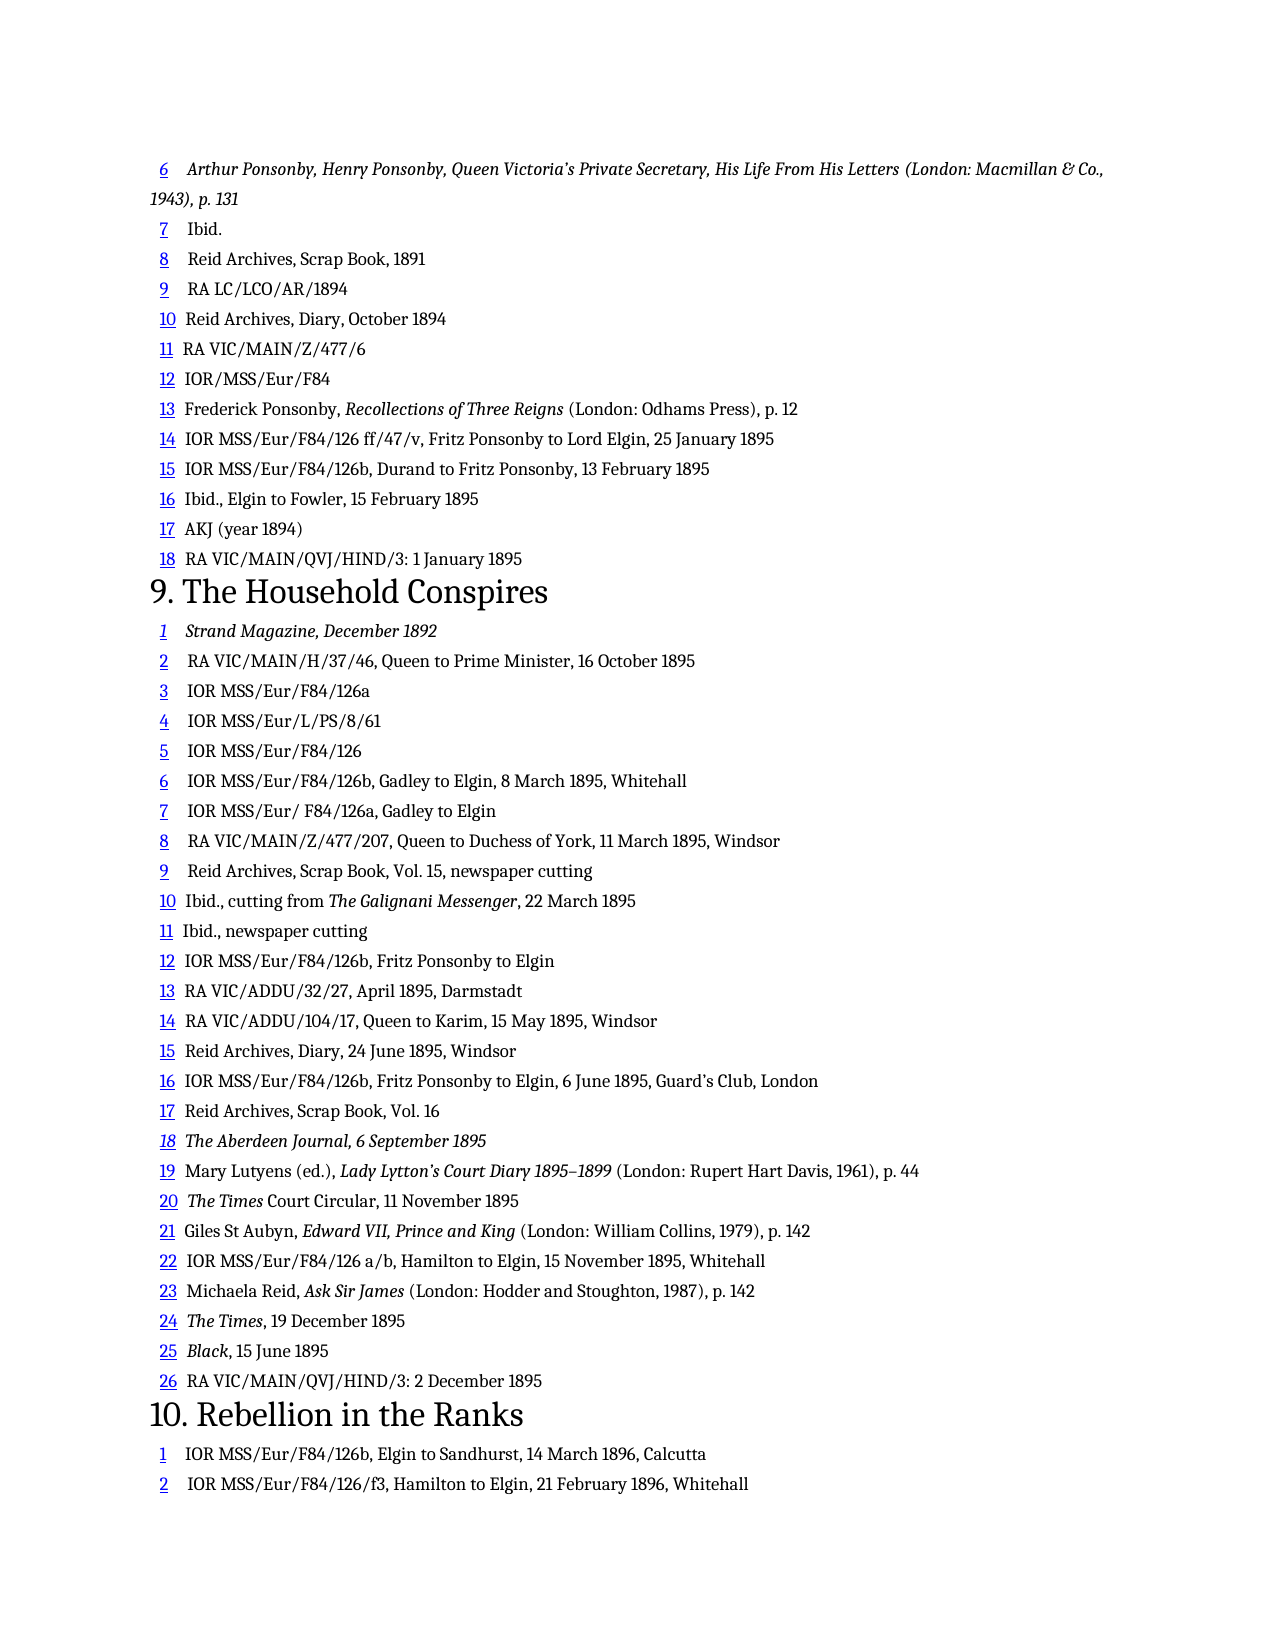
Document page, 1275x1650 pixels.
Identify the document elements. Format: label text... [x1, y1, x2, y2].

text 10 Ibid., cutting from The Galignani Messenger, 22 March 1895 [150, 882, 1125, 912]
text 14 IOR MSS/Eur/F84/126 ff/47/v, Fritz Ponsonby to Lord Elgin, 25 January 1895 [150, 420, 1125, 450]
text 3 IOR MSS/Eur/F84/126a [150, 672, 1125, 702]
text 18 The Aberdeen Journal, 6 September 1895 [150, 1122, 1125, 1152]
text 6 Arthur Ponsonby, Henry Ponsonby, Queen Victoria’s Private Secretary, His Life From His Letters (London: Macmillan & Co., 1943), p. 131 [150, 150, 1125, 210]
text 5 IOR MSS/Eur/F84/126 [150, 732, 1125, 762]
text 13 Frederick Ponsonby, Recollections of Three Reigns (London: Odhams Press), p. 12 [150, 390, 1125, 420]
text 2 IOR MSS/Eur/F84/126/f3, Hamilton to Elgin, 21 February 1896, Whitehall [150, 1465, 1125, 1495]
text 12 IOR MSS/Eur/F84/126b, Fritz Ponsonby to Elgin [150, 942, 1125, 972]
text 17 Reid Archives, Scrap Book, Vol. 16 [150, 1092, 1125, 1122]
text 13 RA VIC/ADDU/32/27, April 1895, Darmstadt [150, 972, 1125, 1002]
text 8 Reid Archives, Scrap Book, 1891 [150, 240, 1125, 270]
text 23 Michaela Reid, Ask Sir James (London: Hodder and Stoughton, 1987), p. 142 [150, 1272, 1125, 1302]
text 15 Reid Archives, Diary, 24 June 1895, Windsor [150, 1032, 1125, 1062]
text 9 RA LC/LCO/AR/1894 [150, 270, 1125, 300]
text 20 The Times Court Circular, 11 November 1895 [150, 1182, 1125, 1212]
text 4 IOR MSS/Eur/L/PS/8/61 [150, 702, 1125, 732]
text 25 Black, 15 June 1895 [150, 1332, 1125, 1362]
text 22 IOR MSS/Eur/F84/126 a/b, Hamilton to Elgin, 15 November 1895, Whitehall [150, 1242, 1125, 1272]
text 14 RA VIC/ADDU/104/17, Queen to Karim, 15 May 1895, Windsor [150, 1002, 1125, 1032]
text 11 RA VIC/MAIN/Z/477/6 [150, 330, 1125, 360]
text 17 AKJ (year 1894) [150, 510, 1125, 540]
text 19 Mary Lutyens (ed.), Lady Lytton’s Court Diary 1895–1899 (London: Rupert Hart Davis, 1961), p. 44 [150, 1152, 1125, 1182]
text 11 Ibid., newspaper cutting [150, 912, 1125, 942]
text 10 Reid Archives, Diary, October 1894 [150, 300, 1125, 330]
text 12 IOR/MSS/Eur/F84 [150, 360, 1125, 390]
text 1 Strand Magazine, December 1892 [150, 612, 1125, 642]
text 15 IOR MSS/Eur/F84/126b, Durand to Fritz Ponsonby, 13 February 1895 [150, 450, 1125, 480]
text 21 Giles St Aubyn, Edward VII, Prince and King (London: William Collins, 1979), p. 142 [150, 1212, 1125, 1242]
text 8 RA VIC/MAIN/Z/477/207, Queen to Duchess of York, 11 March 1895, Windsor [150, 822, 1125, 852]
text 6 IOR MSS/Eur/F84/126b, Gadley to Elgin, 8 March 1895, Whitehall [150, 762, 1125, 792]
text 16 Ibid., Elgin to Fowler, 15 February 1895 [150, 480, 1125, 510]
text 16 IOR MSS/Eur/F84/126b, Fritz Ponsonby to Elgin, 6 June 1895, Guard’s Club, London [150, 1062, 1125, 1092]
text 9 Reid Archives, Scrap Book, Vol. 15, newspaper cutting [150, 852, 1125, 882]
text 2 RA VIC/MAIN/H/37/46, Queen to Prime Minister, 16 October 1895 [150, 642, 1125, 672]
text 18 RA VIC/MAIN/QVJ/HIND/3: 1 January 1895 [150, 540, 1125, 570]
text 24 The Times, 19 December 1895 [150, 1302, 1125, 1332]
text 26 RA VIC/MAIN/QVJ/HIND/3: 2 December 1895 [150, 1362, 1125, 1392]
text 7 IOR MSS/Eur/ F84/126a, Gadley to Elgin [150, 792, 1125, 822]
text 9. The Household Conspires [150, 570, 1125, 612]
text 10. Rebellion in the Ranks [150, 1392, 1125, 1435]
text 1 IOR MSS/Eur/F84/126b, Elgin to Sandhurst, 14 March 1896, Calcutta [150, 1435, 1125, 1465]
text 7 Ibid. [150, 210, 1125, 240]
